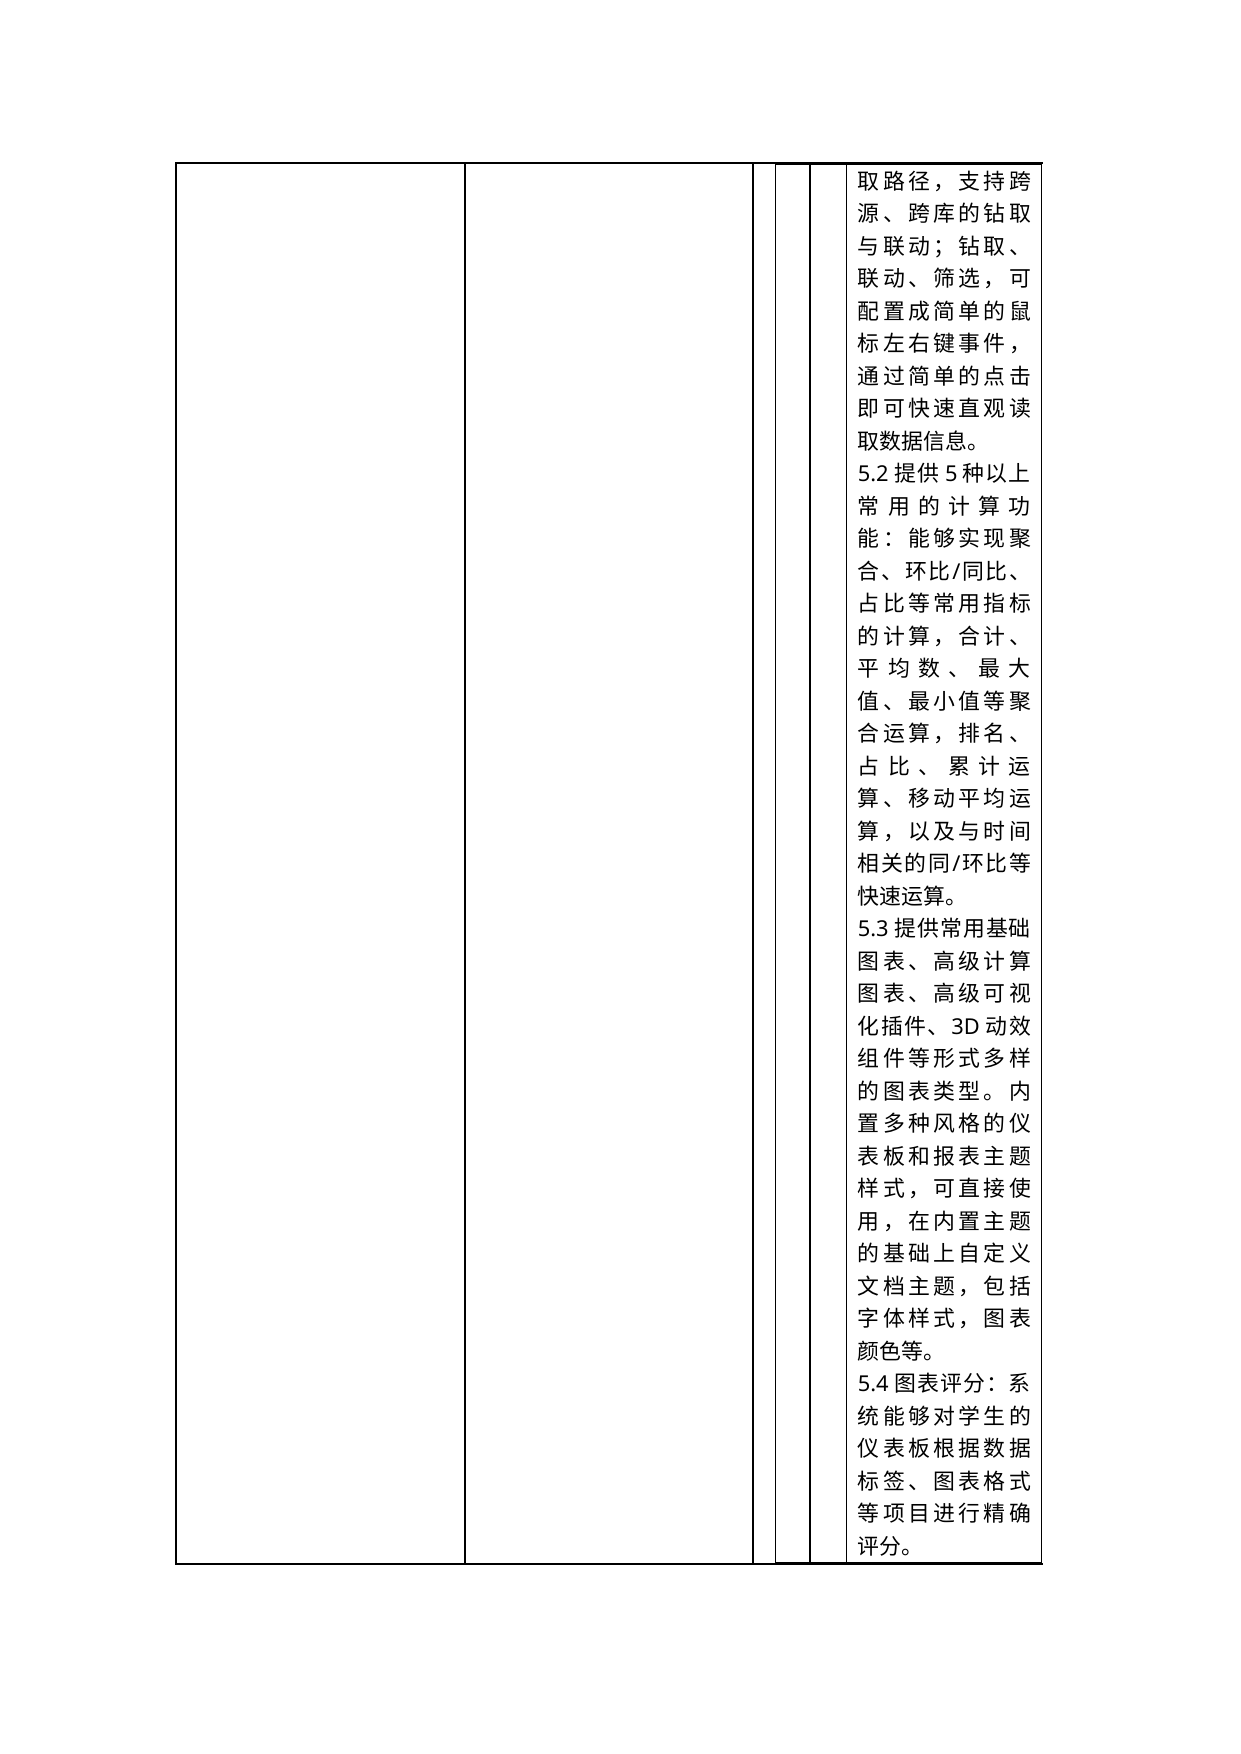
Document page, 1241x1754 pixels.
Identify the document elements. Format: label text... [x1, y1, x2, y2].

table_cell 2 [177, 164, 464, 1563]
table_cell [754, 164, 775, 1563]
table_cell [847, 165, 1041, 1562]
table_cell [811, 165, 846, 1562]
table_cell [776, 165, 809, 1562]
table_cell [466, 164, 752, 1563]
